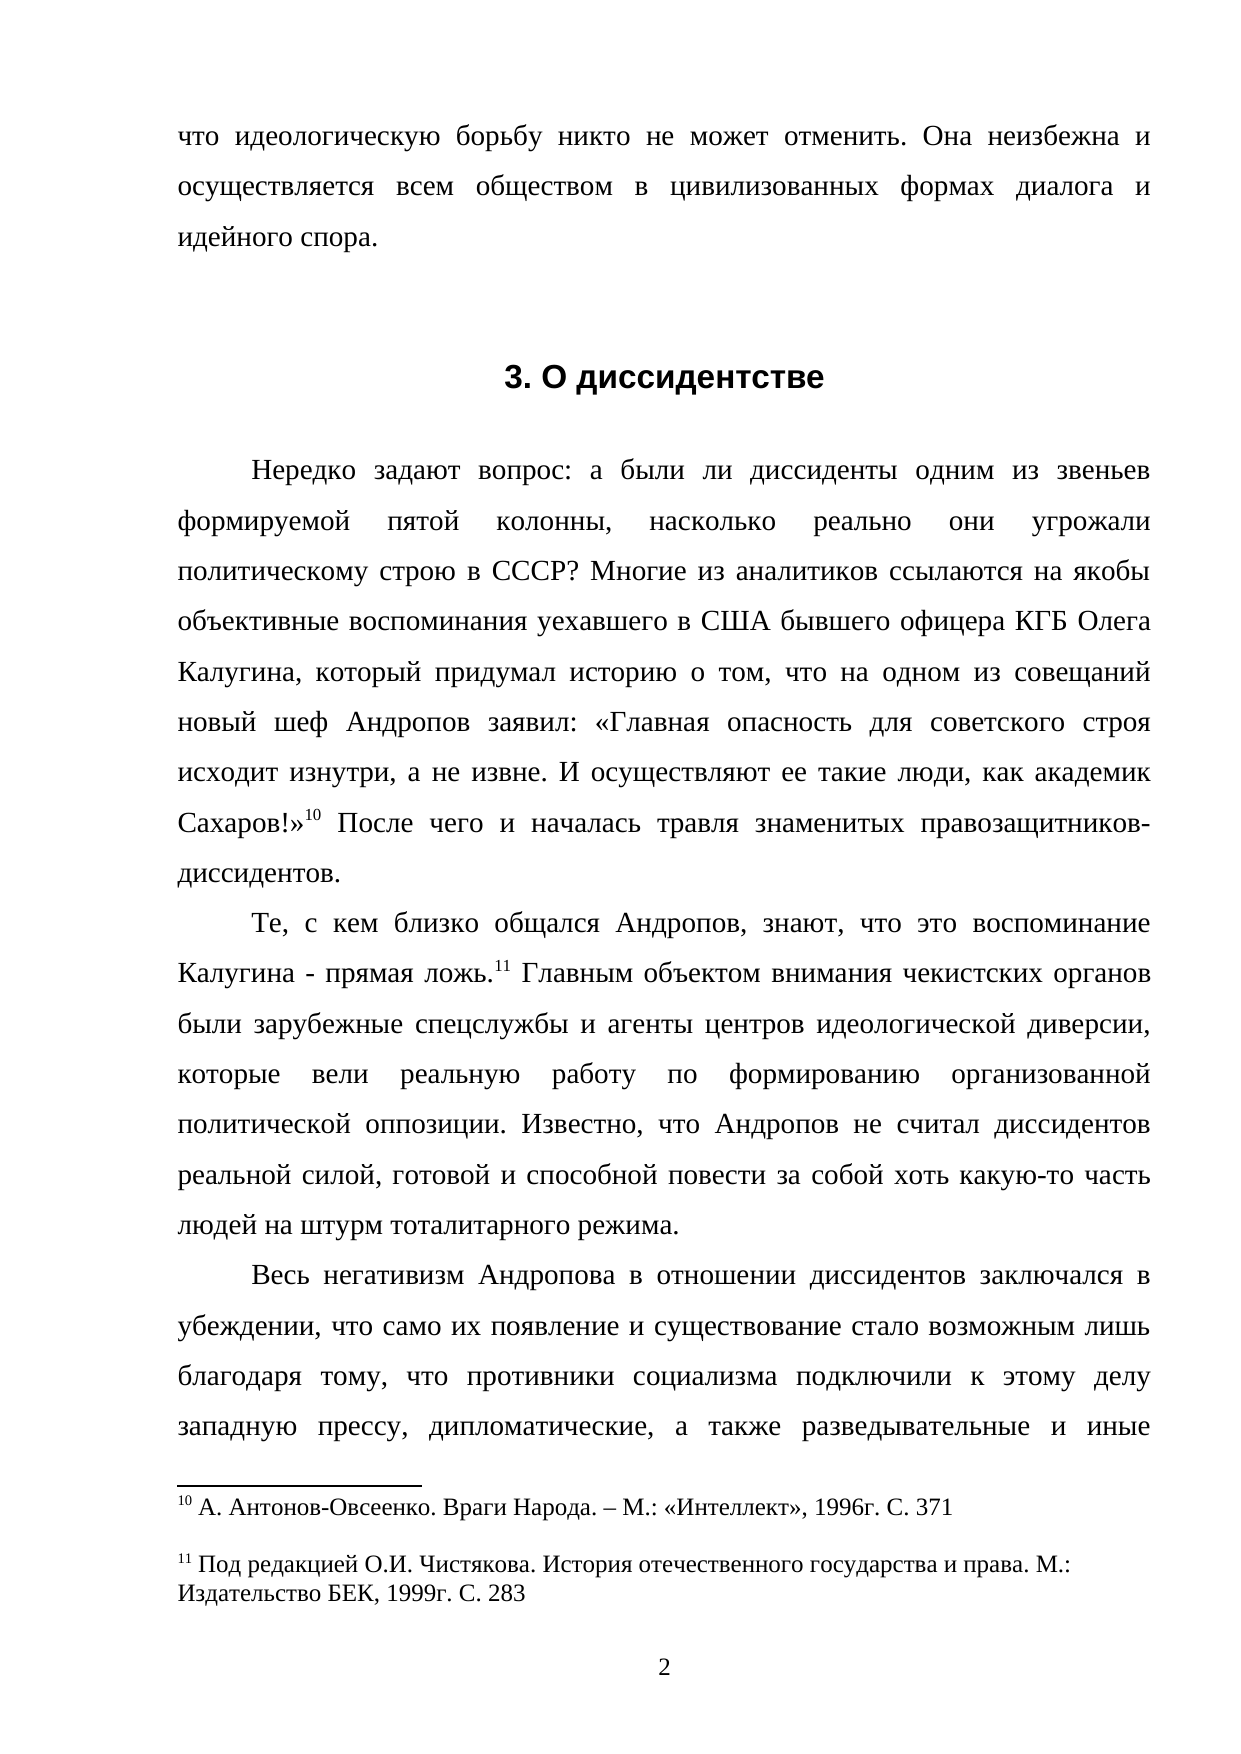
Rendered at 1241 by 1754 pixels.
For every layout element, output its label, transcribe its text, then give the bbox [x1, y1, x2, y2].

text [177, 118, 1152, 252]
text Те, с кем близко общался Андропов, знают, что это воспоминание Калугина - прямая ложь. Главным объектом внимания чекистских органов были зарубежные спецслужбы и агенты центров идеологической диверсии, которые вели реальную работу по формированию организованной политической оппозиции. Известно, что Андропов не считал диссидентов реальной силой, готовой и способной повести за собой хоть какую-то часть людей на штурм тоталитарного режима. [177, 905, 1152, 1241]
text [177, 1257, 1152, 1442]
text Нередко задают вопрос: а были ли диссиденты одним из звеньев формируемой пятой колонны, насколько реально они угрожали политическому строю в СССР? Многие из аналитиков ссылаются на якобы объективные воспоминания уехавшего в США бывшего офицера КГБ Олега Калугина, который придумал историю о том, что на одном из совещаний новый шеф Андропов заявил: «Главная опасность для советского строя исходит изнутри, а не извне. И осуществляют ее такие люди, как академик Сахаров!» После чего и началась травля знаменитых правозащитников-диссидентов. [177, 452, 1152, 888]
subtitle 3. О диссидентстве [177, 357, 1152, 396]
